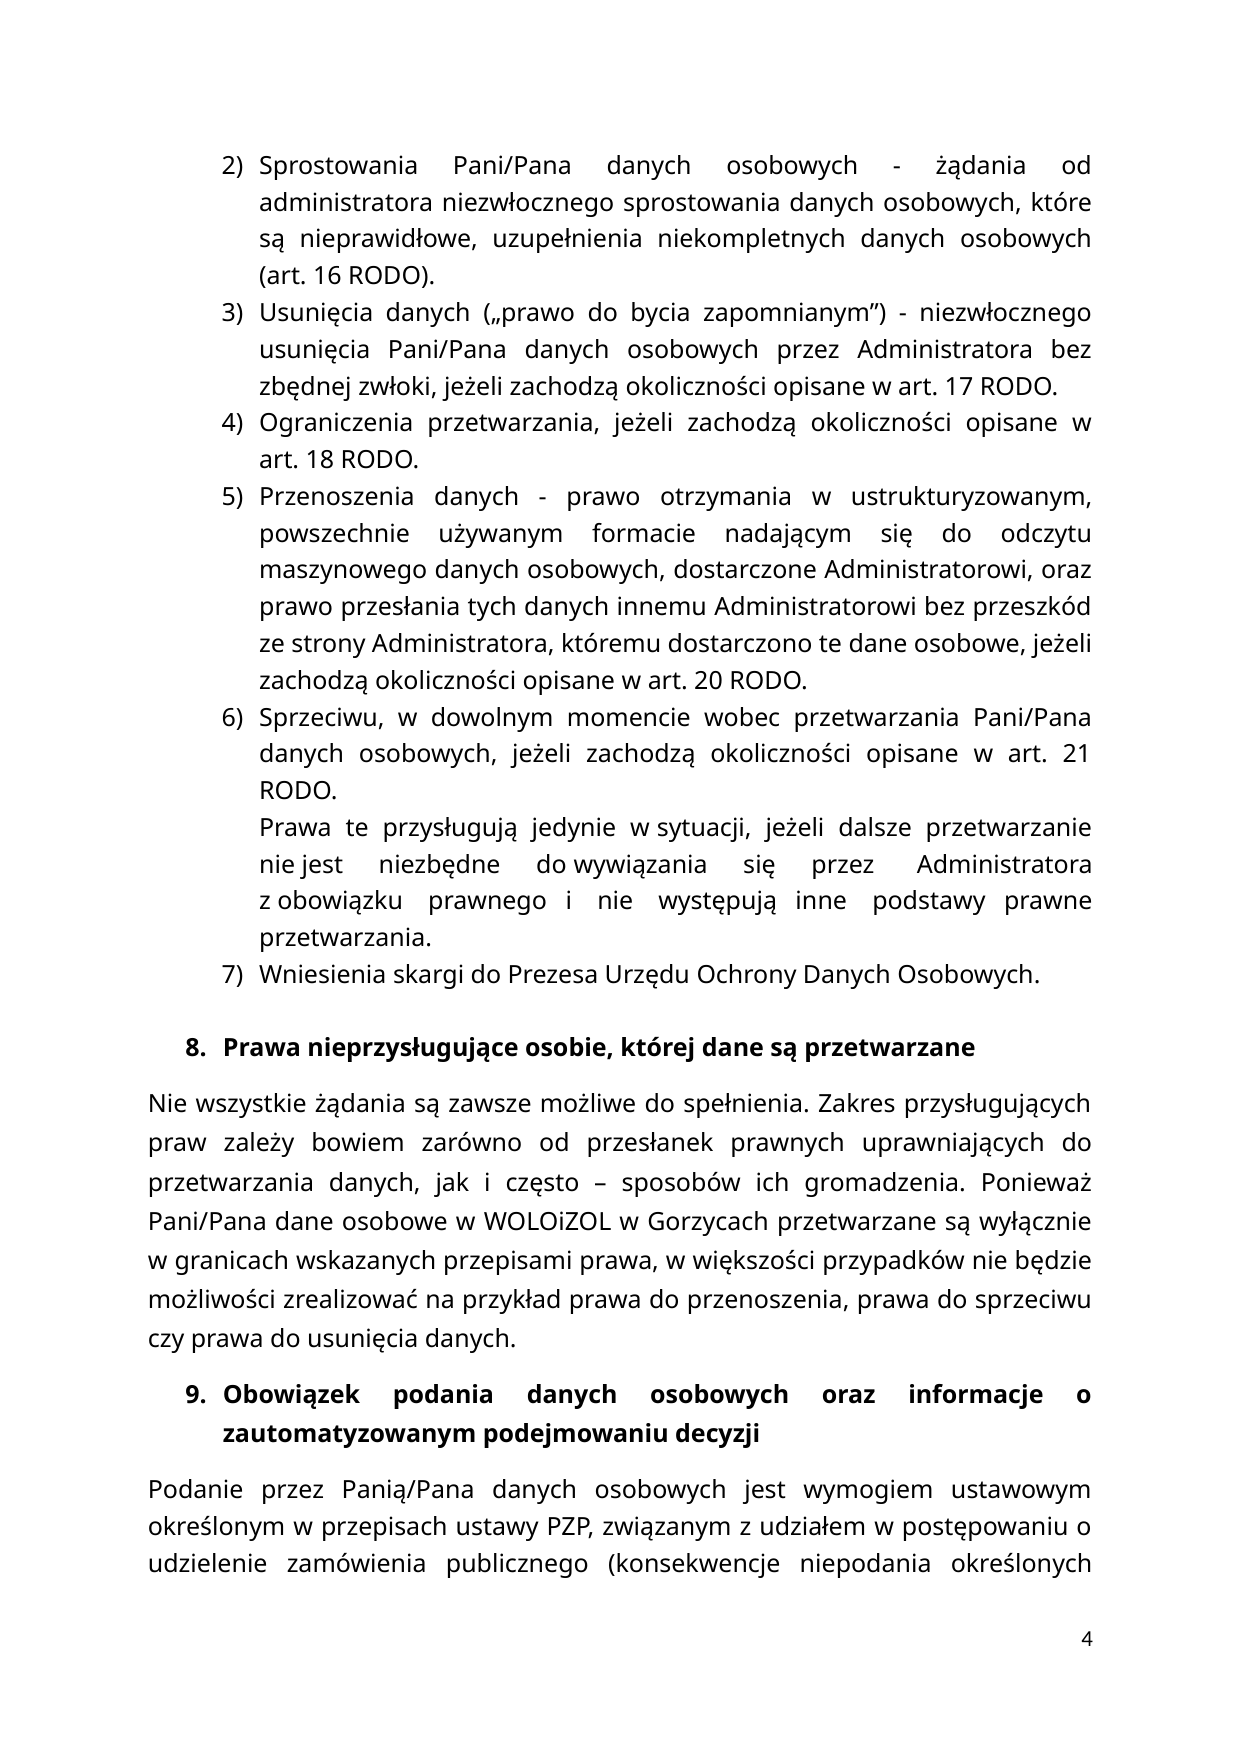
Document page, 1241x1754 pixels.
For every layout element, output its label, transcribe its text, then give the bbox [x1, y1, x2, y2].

list Sprzeciwu, w dowolnym momencie wobec przetwarzania Pani/Pana danych osobowych, jeżeli zachodzą okoliczności opisane w art. 21 RODO. [221, 699, 1093, 807]
text Nie wszystkie żądania są zawsze możliwe do spełnienia. Zakres przysługujących praw zależy bowiem zarówno od przesłanek prawnych uprawniających do przetwarzania danych, jak i często – sposobów ich gromadzenia. Ponieważ Pani/Pana dane osobowe w WOLOiZOL w Gorzycach przetwarzane są wyłącznie w granicach wskazanych przepisami prawa, w większości przypadków nie będzie możliwości zrealizować na przykład prawa do przenoszenia, prawa do sprzeciwu czy prawa do usunięcia danych. [148, 1086, 1093, 1355]
list Prawa te przysługują jedynie w sytuacji, jeżeli dalsze przetwarzanie nie jest niezbędne do wywiązania się przez Administratora z obowiązku prawnego i nie występują inne podstawy prawne przetwarzania. [259, 809, 1093, 954]
list Prawa nieprzysługujące osobie, której dane są przetwarzane [185, 1030, 1093, 1064]
list Sprostowania Pani/Pana danych osobowych - żądania od administratora niezwłocznego sprostowania danych osobowych, które są nieprawidłowe, uzupełnienia niekompletnych danych osobowych (art. 16 RODO). [221, 148, 1093, 292]
list Usunięcia danych („prawo do bycia zapomnianym”) - niezwłocznego usunięcia Pani/Pana danych osobowych przez Administratora bez zbędnej zwłoki, jeżeli zachodzą okoliczności opisane w art. 17 RODO. [221, 295, 1093, 402]
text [148, 1472, 1093, 1579]
list Przenoszenia danych - prawo otrzymania w ustrukturyzowanym, powszechnie używanym formacie nadającym się do odczytu maszynowego danych osobowych, dostarczone Administratorowi, oraz prawo przesłania tych danych innemu Administratorowi bez przeszkód ze strony Administratora, któremu dostarczono te dane osobowe, jeżeli zachodzą okoliczności opisane w art. 20 RODO. [221, 478, 1093, 696]
list Ograniczenia przetwarzania, jeżeli zachodzą okoliczności opisane w art. 18 RODO. [221, 405, 1093, 476]
list Wniesienia skargi do Prezesa Urzędu Ochrony Danych Osobowych. [221, 957, 1093, 991]
list Obowiązek podania danych osobowych oraz informacje o zautomatyzowanym podejmowaniu decyzji [185, 1377, 1093, 1450]
